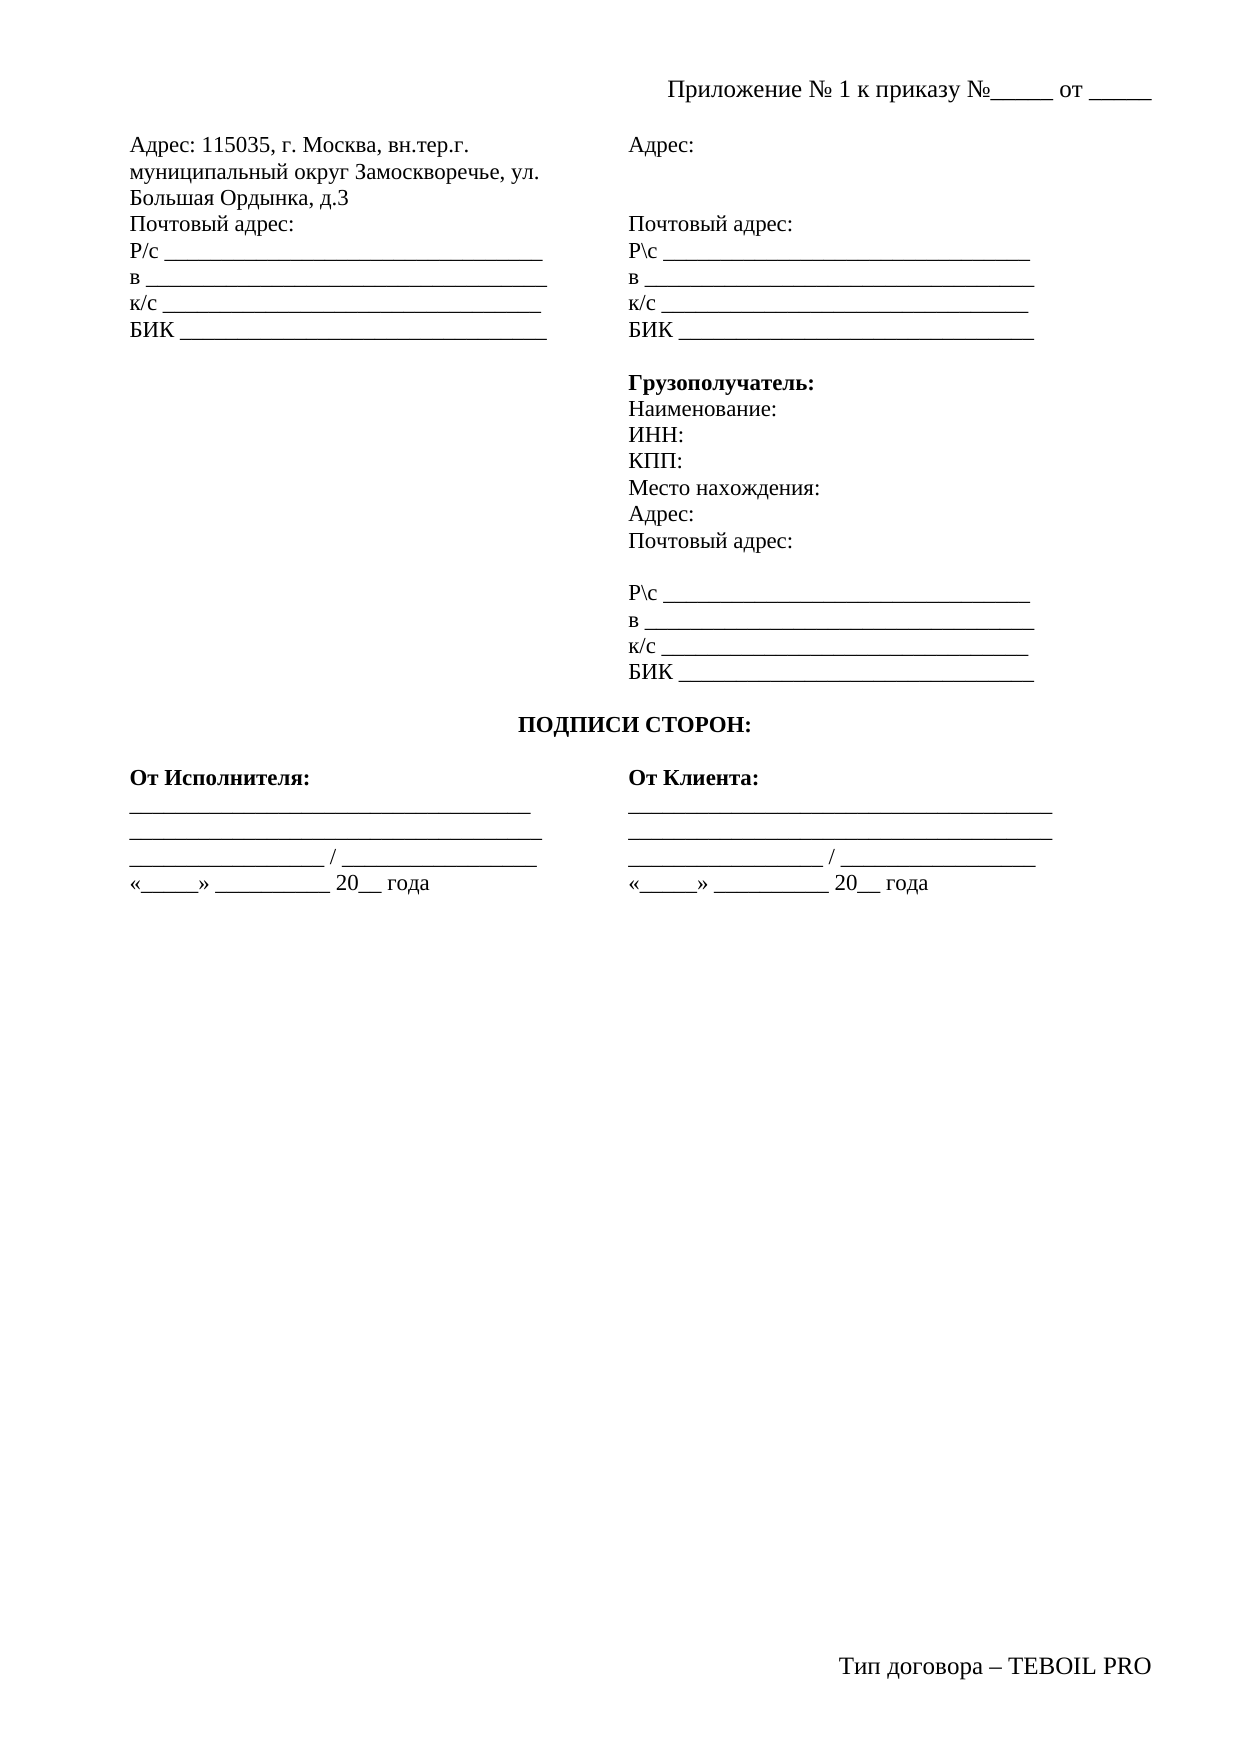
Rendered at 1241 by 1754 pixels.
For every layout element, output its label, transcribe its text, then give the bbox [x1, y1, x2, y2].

table_cell _____________________________________ _____________________________________ [617, 790, 1123, 843]
subtitle ПОДПИСИ СТОРОН: [118, 711, 1152, 737]
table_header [617, 131, 1123, 711]
table_cell ___________________________________ ____________________________________ [118, 790, 617, 843]
table_cell _________________ / _________________ «_____» __________ 20__ года [118, 843, 617, 896]
table_header От Исполнителя: [118, 764, 617, 790]
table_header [118, 131, 617, 711]
table_header От Клиента: [617, 764, 1123, 790]
table_cell _________________ / _________________ «_____» __________ 20__ года [617, 843, 1123, 896]
